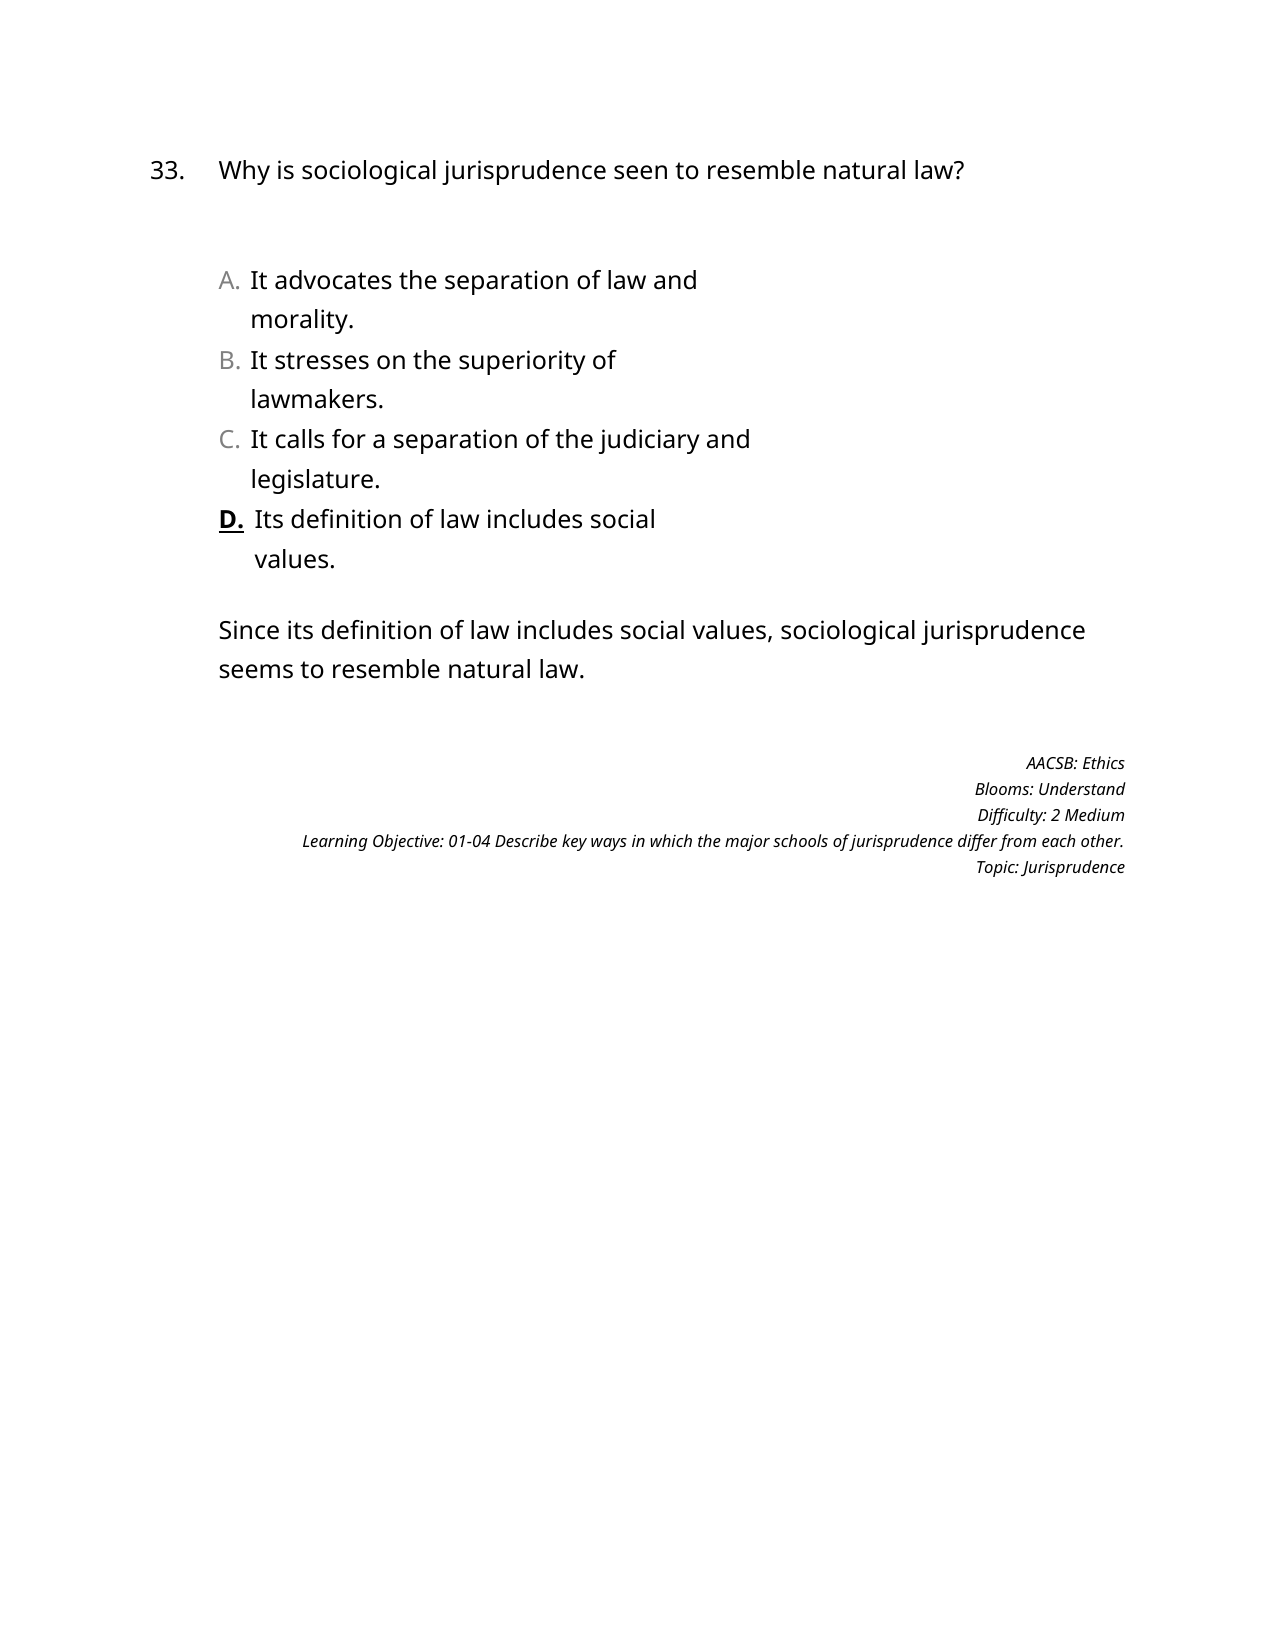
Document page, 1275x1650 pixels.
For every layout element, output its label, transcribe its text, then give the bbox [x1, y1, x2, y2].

table_header Why is sociological jurisprudence seen to resemble natural law? Since its definition of law includes social values, sociological jurisprudence seems to resemble natural law. [218, 153, 1125, 723]
table_header 33. [150, 153, 218, 723]
table_header AACSB: Ethics Blooms: Understand Difficulty: 2 Medium Learning Objective: 01-04 Describe key ways in which the major schools of jurisprudence differ from each other. Topic: Jurisprudence [150, 752, 1125, 915]
